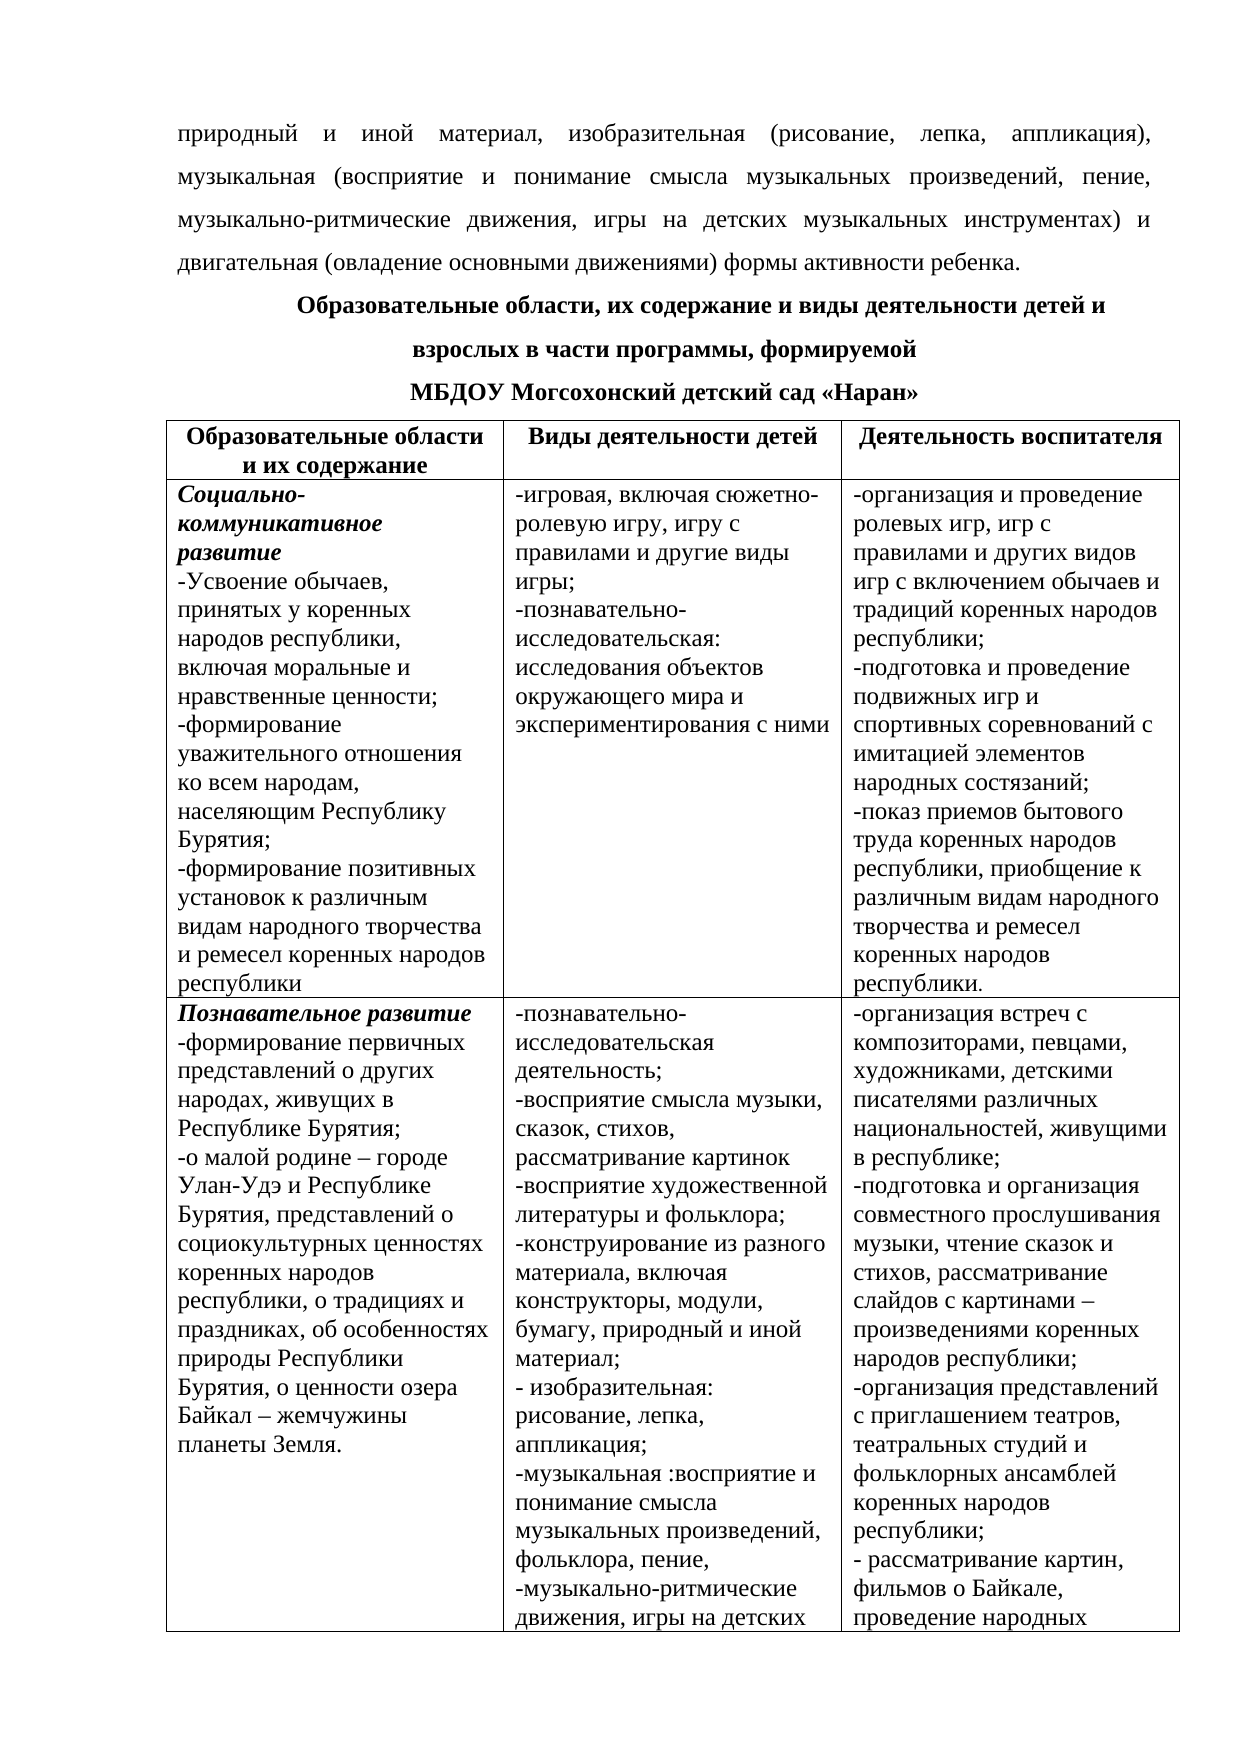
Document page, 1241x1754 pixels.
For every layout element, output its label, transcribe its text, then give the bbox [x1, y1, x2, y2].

table_header Образовательные области и их содержание [167, 421, 503, 478]
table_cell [167, 998, 503, 1631]
table_cell -игровая, включая сюжетно-ролевую игру, игру с правилами и другие виды игры; -познавательно-исследовательская: исследования объектов окружающего мира и экспериментирования с ними [504, 480, 841, 997]
table_header Виды деятельности детей [504, 421, 841, 478]
table_header Деятельность воспитателя [842, 421, 1179, 478]
text Образовательные области, их содержание и виды деятельности детей и взрослых в части программы, формируемой [177, 291, 1152, 362]
table_cell Социально-коммуникативное развитие -Усвоение обычаев, принятых у коренных народов республики, включая моральные и нравственные ценности; -формирование уважительного отношения ко всем народам, населяющим Республику Бурятия; -формирование позитивных установок к различным видам народного творчества и ремесел коренных народов республики [167, 480, 503, 997]
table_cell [842, 998, 1179, 1631]
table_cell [504, 998, 841, 1631]
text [177, 118, 1152, 276]
table_cell -организация и проведение ролевых игр, игр с правилами и других видов игр с включением обычаев и традиций коренных народов республики; -подготовка и проведение подвижных игр и спортивных соревнований с имитацией элементов народных состязаний; -показ приемов бытового труда коренных народов республики, приобщение к различным видам народного творчества и ремесел коренных народов республики. [842, 480, 1179, 997]
text МБДОУ Могсохонский детский сад «Наран» [177, 377, 1152, 406]
